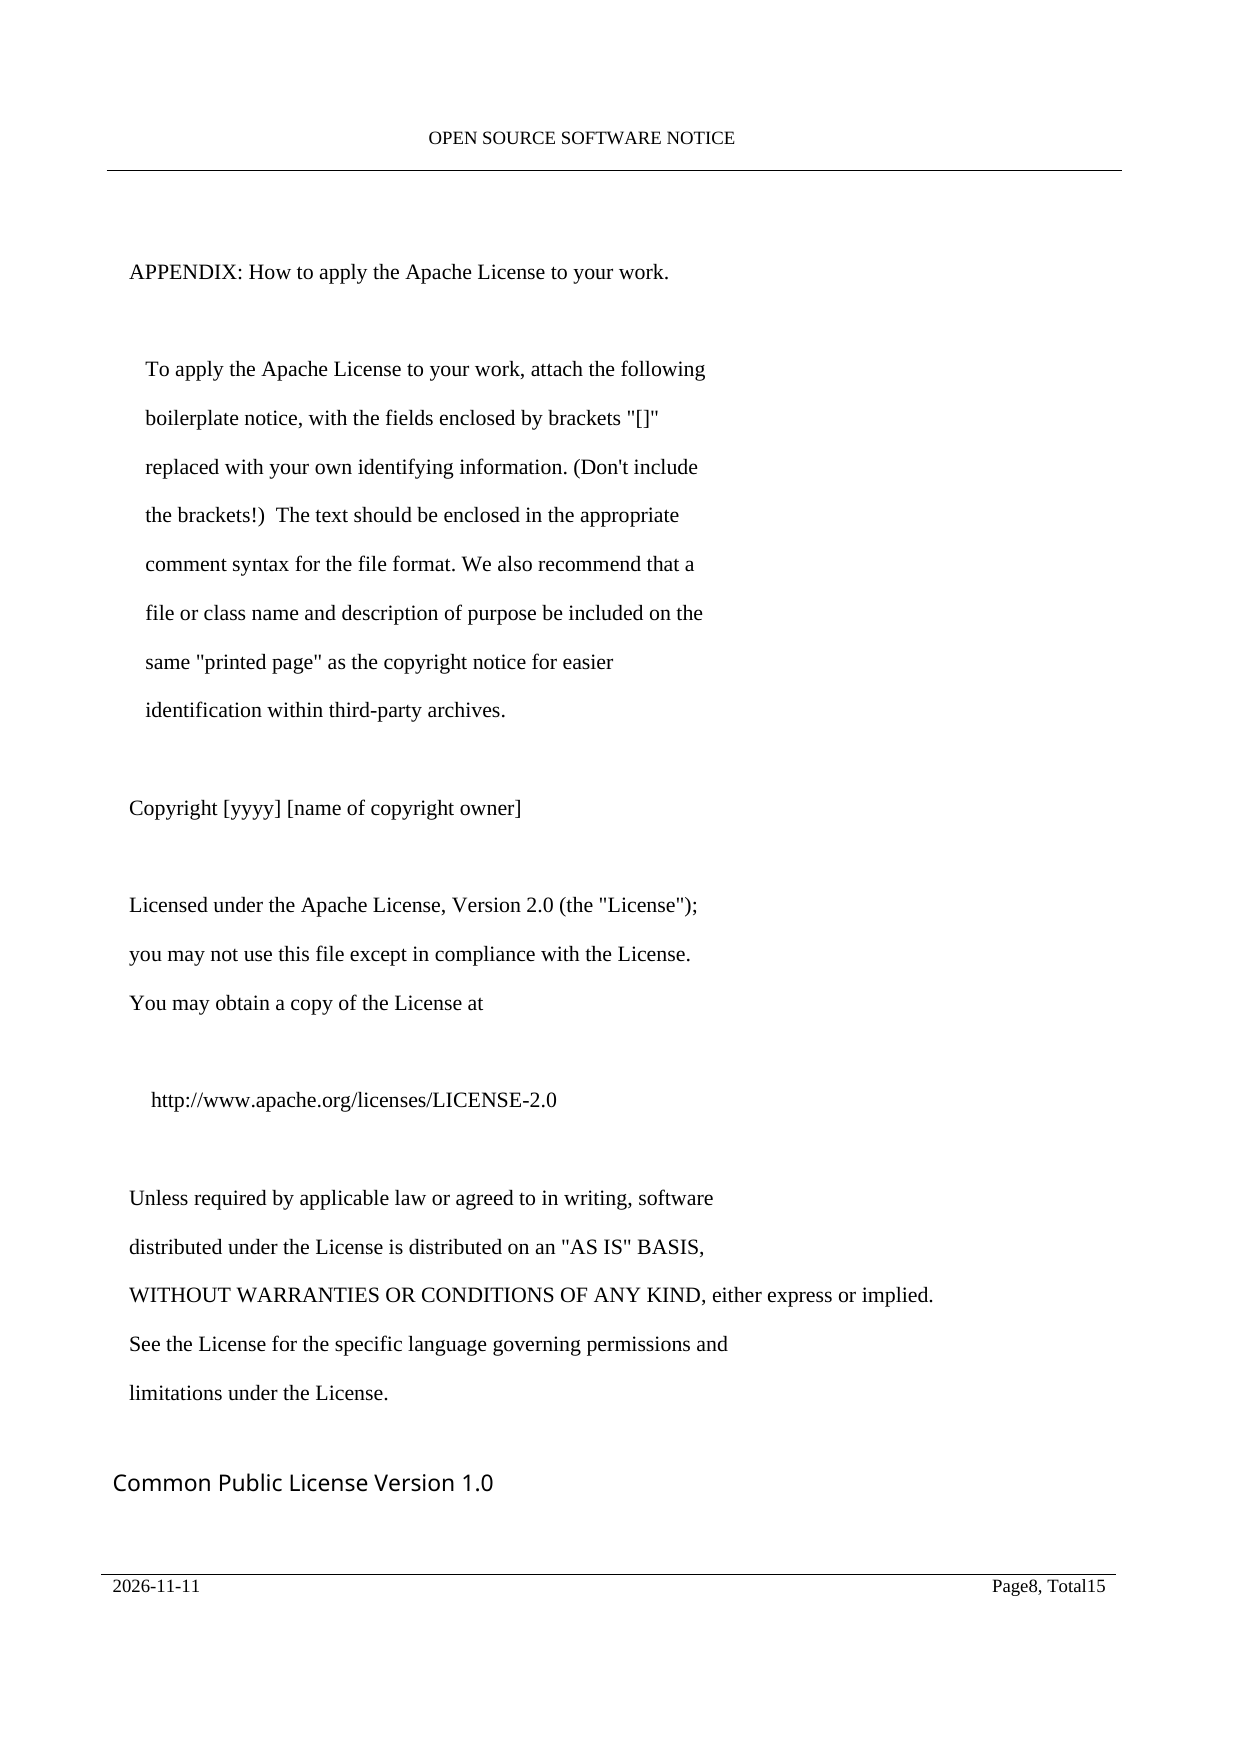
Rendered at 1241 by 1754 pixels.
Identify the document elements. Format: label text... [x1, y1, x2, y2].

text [112, 206, 1128, 1409]
text Common Public License Version 1.0 [112, 1467, 1128, 1499]
